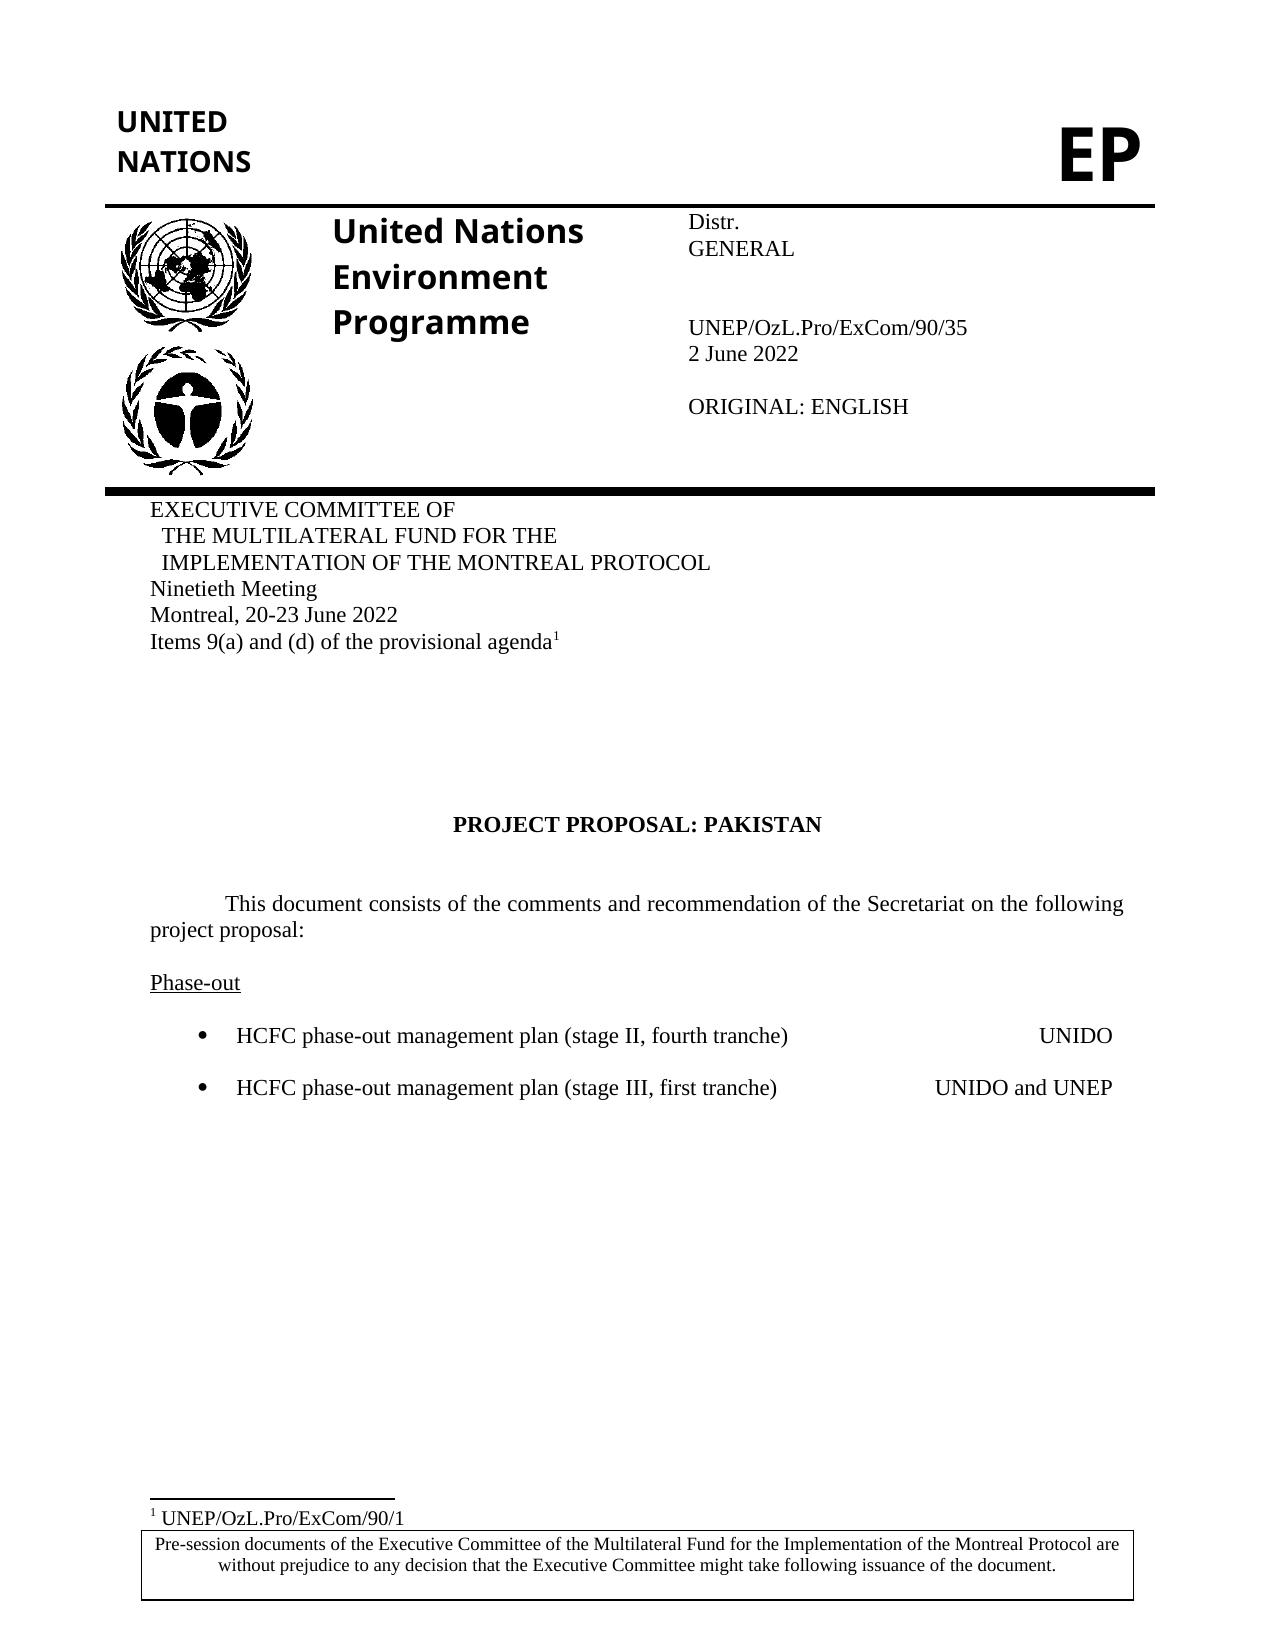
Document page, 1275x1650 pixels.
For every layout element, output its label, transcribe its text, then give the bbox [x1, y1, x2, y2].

text Items 9(a) and (d) of the provisional agenda [150, 628, 1125, 654]
table_header HCFC phase-out management plan (stage II, fourth tranche) [150, 1022, 873, 1074]
table_header EP [677, 101, 1155, 203]
text Phase-out [150, 969, 1125, 995]
table_header UNIDO [873, 1022, 1124, 1074]
table_cell [105, 208, 321, 487]
table_cell Distr. GENERAL 2 June 2022 ORIGINAL: ENGLISH [677, 208, 1155, 487]
text Montreal, 20-23 June 2022 [150, 601, 1125, 628]
table_cell HCFC phase-out management plan (stage III, first tranche) [150, 1075, 873, 1101]
text EXECUTIVE COMMITTEE OF THE MULTILATERAL FUND FOR THE IMPLEMENTATION OF THE MONTREAL PROTOCOL Ninetieth Meeting [150, 496, 1125, 601]
table_cell United Nations Environment Programme [321, 208, 677, 487]
text PROJECT PROPOSAL: PAKISTAN [150, 811, 1125, 837]
table_cell UNIDO and UNEP [873, 1075, 1124, 1101]
table_header UNITED NATIONS [105, 101, 677, 203]
picture [117, 340, 256, 480]
text This document consists of the comments and recommendation of the Secretariat on the following project proposal: [150, 890, 1125, 943]
picture [116, 214, 252, 334]
